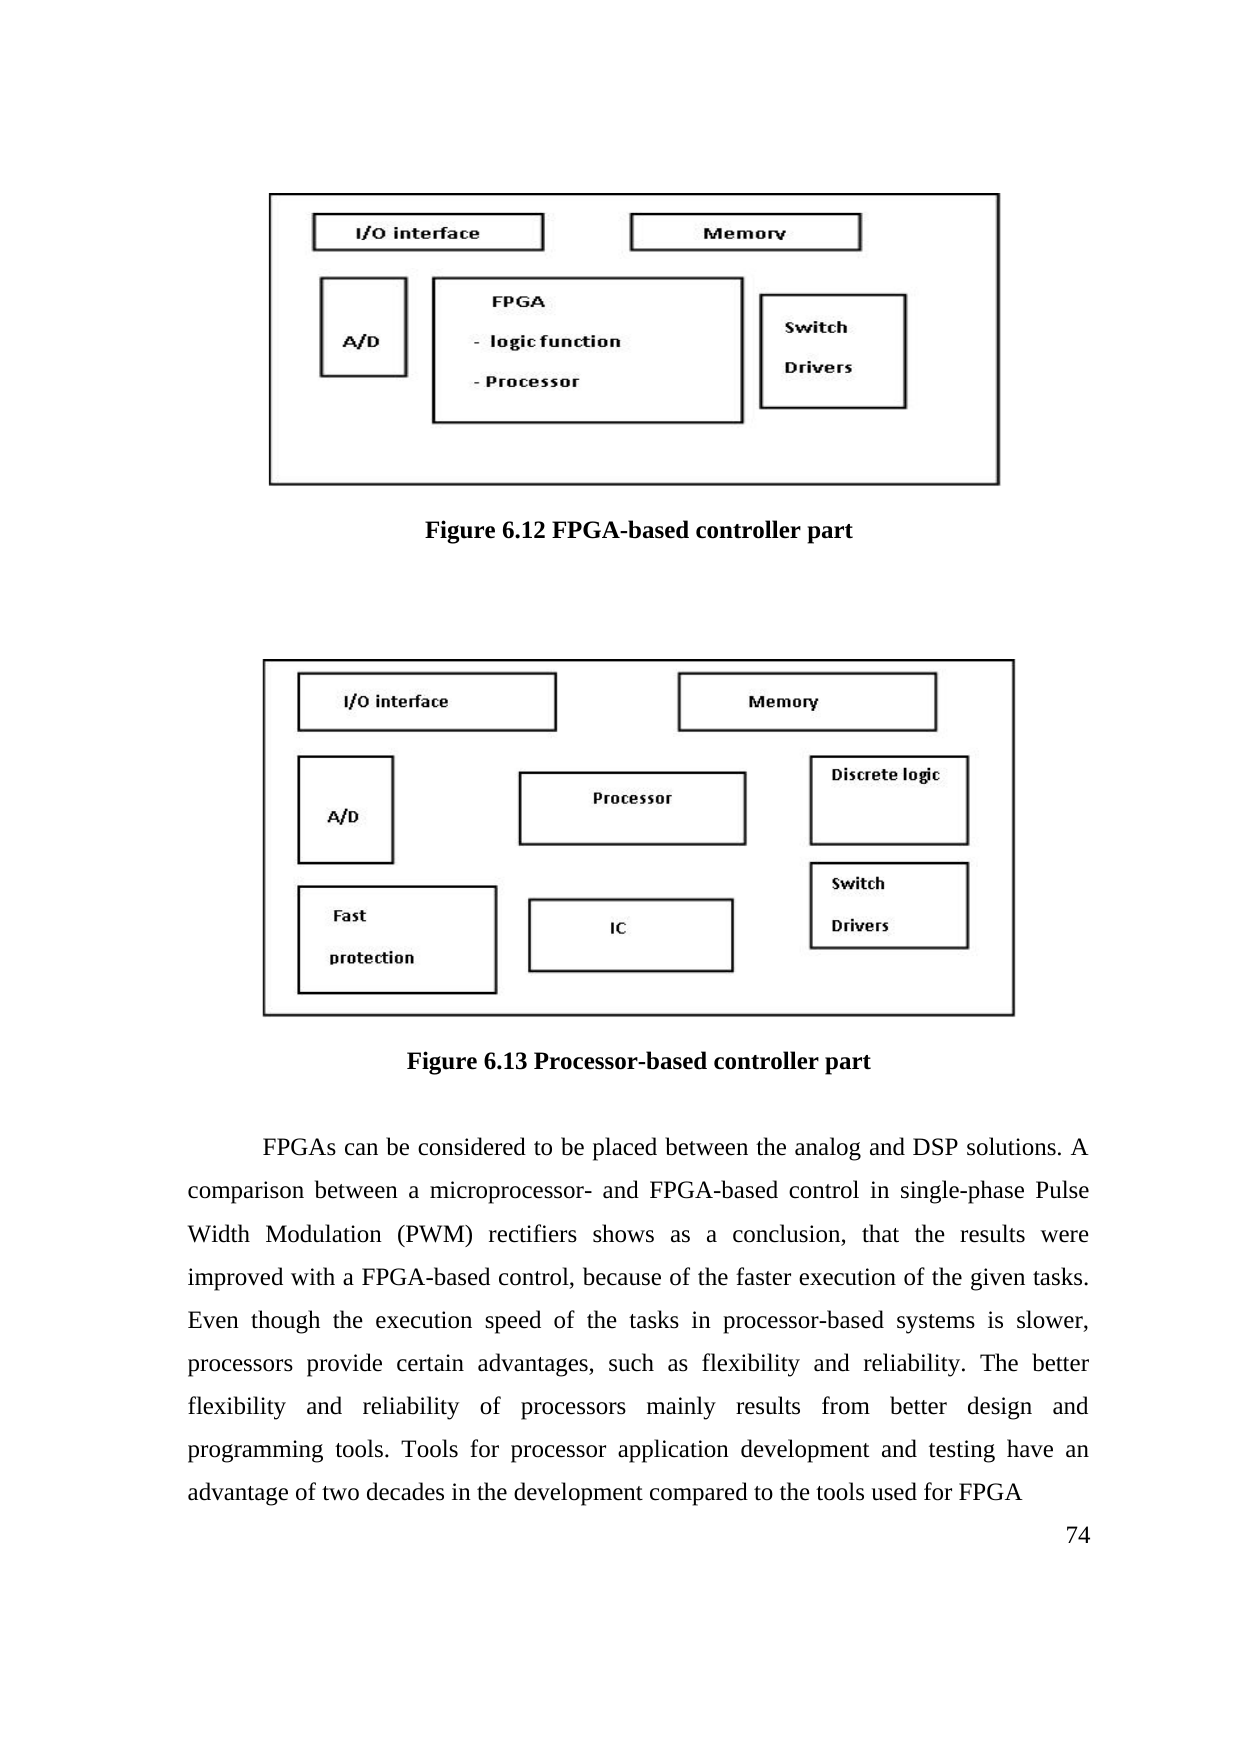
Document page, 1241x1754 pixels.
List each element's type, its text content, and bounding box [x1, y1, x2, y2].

text 74 [187, 1521, 1090, 1549]
picture [268, 193, 1002, 487]
picture [262, 659, 1016, 1018]
text Figure 6.12 FPGA-based controller part [187, 516, 1090, 544]
text FPGAs can be considered to be placed between the analog and DSP solutions. A comparison between a microprocessor- and FPGA-based control in single-phase Pulse Width Modulation (PWM) rectifiers shows as a conclusion, that the results were improved with a FPGA-based control, because of the faster execution of the given tasks. Even though the execution speed of the tasks in processor-based systems is slower, processors provide certain advantages, such as flexibility and reliability. The better flexibility and reliability of processors mainly results from better design and programming tools. Tools for processor application development and testing have an advantage of two decades in the development compared to the tools used for FPGA [187, 1132, 1090, 1506]
text Figure 6.13 Processor-based controller part [187, 1046, 1090, 1075]
